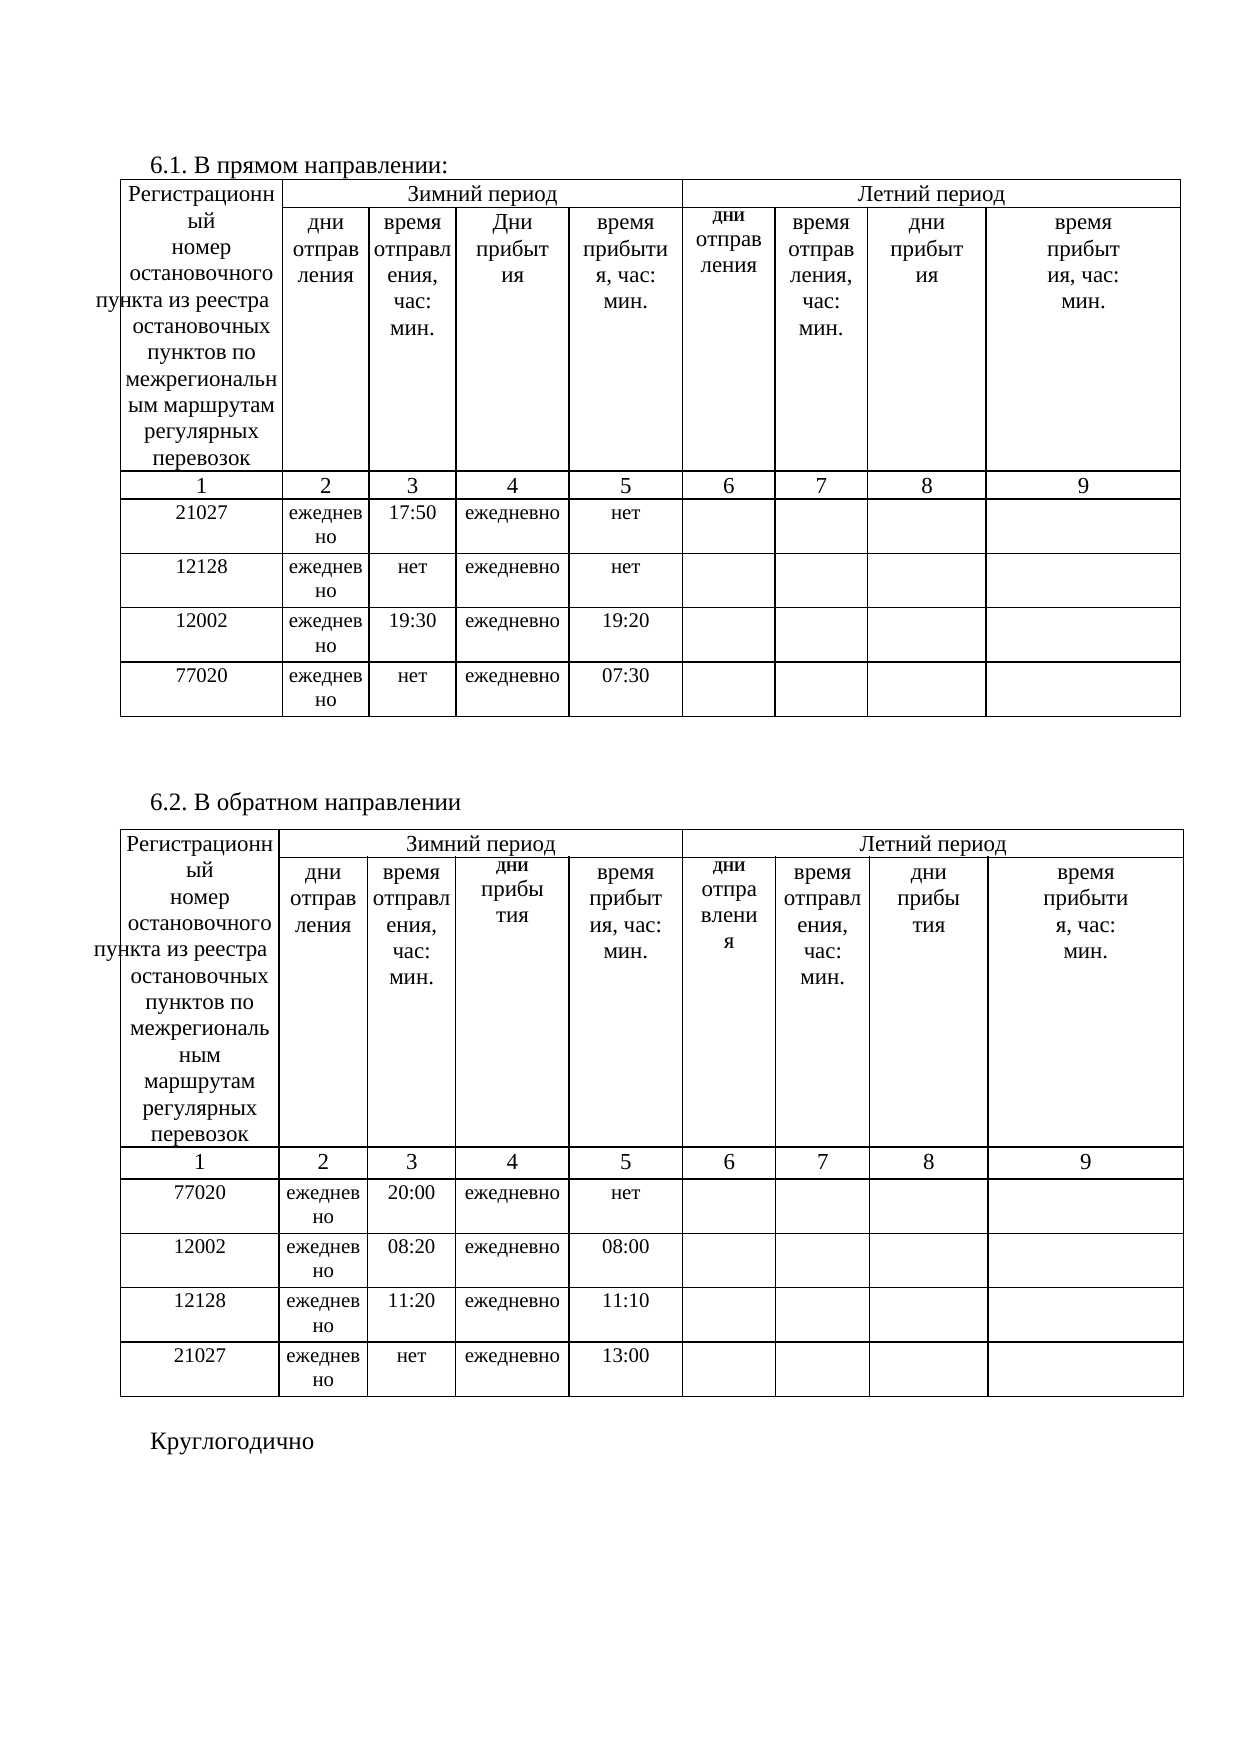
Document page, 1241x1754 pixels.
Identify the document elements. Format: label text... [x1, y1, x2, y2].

table_cell ежедневно [456, 1234, 568, 1287]
table_cell нет [368, 1343, 455, 1396]
table_cell нет [370, 663, 455, 716]
table_header Регистрационный номер остановочного пункта из реестра остановочных пунктов по межрегиональным маршрутам регулярных перевозок [121, 180, 282, 470]
table_cell 11:20 [368, 1288, 455, 1341]
table_cell 12128 [121, 1288, 278, 1341]
table_cell [870, 1343, 987, 1396]
table_cell 9 [987, 472, 1180, 498]
table_cell [989, 1180, 1183, 1232]
table_cell [683, 500, 774, 552]
table_cell [987, 554, 1180, 607]
table_cell 8 [870, 1148, 987, 1178]
table_header Летний период [683, 180, 1180, 207]
table_header Регистрационный номер остановочного пункта из реестра остановочных пунктов по межрегиональным маршрутам регулярных перевозок [121, 830, 278, 1146]
table_cell [870, 1180, 987, 1232]
table_cell ежедневно [283, 663, 368, 716]
table_cell [870, 1234, 987, 1287]
table_cell время прибыт ия, час: мин. [570, 858, 682, 1146]
table_cell дни прибыт ия [868, 208, 985, 470]
text Круглогодично [150, 1426, 1090, 1455]
table_cell ежедневно [280, 1180, 367, 1232]
table_cell 21027 [121, 500, 282, 552]
table_cell ежедневно [283, 554, 368, 607]
table_cell нет [570, 500, 682, 552]
table_cell [776, 500, 867, 552]
table_cell ежедневно [283, 608, 368, 661]
table_cell [868, 554, 985, 607]
table_cell 77020 [121, 663, 282, 716]
table_header Летний период [683, 830, 1183, 856]
table_cell время прибыт ия, час: мин. [987, 208, 1180, 470]
table_cell дни отправ ления [280, 858, 367, 1146]
table_cell 3 [370, 472, 455, 498]
table_cell нет [570, 1180, 682, 1232]
table_cell 6 [683, 472, 774, 498]
table_cell [989, 1288, 1183, 1341]
table_cell дни прибы тия [870, 858, 987, 1146]
table_cell дни отправ ления [283, 208, 368, 470]
table_cell 5 [570, 472, 682, 498]
table_cell [989, 1343, 1183, 1396]
table_cell ДНИ отпра влени я [683, 858, 775, 1146]
table_cell [987, 500, 1180, 552]
table_cell ежедневно [280, 1234, 367, 1287]
table_cell время прибыти я, час: мин. [570, 208, 682, 470]
table_cell ежедневно [457, 554, 568, 607]
table_cell 4 [456, 1148, 568, 1178]
table_cell Дни прибыт ия [457, 208, 568, 470]
table_cell 13:00 [570, 1343, 682, 1396]
text 6.1. В прямом направлении: [150, 150, 1090, 179]
table_cell ежедневно [456, 1180, 568, 1232]
table_cell нет [370, 554, 455, 607]
table_cell [989, 1234, 1183, 1287]
table_cell 2 [280, 1148, 367, 1178]
table_cell 17:50 [370, 500, 455, 552]
table_cell [776, 1288, 869, 1341]
table_cell 08:00 [570, 1234, 682, 1287]
table_cell [868, 663, 985, 716]
table_cell ежедневно [457, 500, 568, 552]
table_cell [870, 1288, 987, 1341]
table_cell время отправл ения, час: мин. [776, 858, 869, 1146]
table_cell 12002 [121, 608, 282, 661]
table_cell [683, 1343, 775, 1396]
table_cell ежедневно [456, 1343, 568, 1396]
text 6.2. В обратном направлении [150, 787, 1090, 816]
table_cell время отправл ения, час: мин. [370, 208, 455, 470]
table_cell ежедневно [457, 663, 568, 716]
table_cell [868, 608, 985, 661]
table_cell [987, 663, 1180, 716]
table_cell ежедневно [280, 1288, 367, 1341]
table_cell 07:30 [570, 663, 682, 716]
table_cell 7 [776, 1148, 869, 1178]
table_cell [683, 1180, 775, 1232]
table_cell [868, 500, 985, 552]
table_cell [683, 1288, 775, 1341]
table_cell 1 [121, 1148, 278, 1178]
table_cell 19:30 [370, 608, 455, 661]
table_cell ДНИ отправ ления [683, 208, 774, 470]
table_cell ДНИ прибы тия [456, 858, 568, 1146]
table_cell ежедневно [456, 1288, 568, 1341]
table_cell 11:10 [570, 1288, 682, 1341]
table_cell ежедневно [457, 608, 568, 661]
table_cell 6 [683, 1148, 775, 1178]
table_cell 20:00 [368, 1180, 455, 1232]
table_cell время прибыти я, час: мин. [989, 858, 1183, 1146]
table_cell 8 [868, 472, 985, 498]
table_header Зимний период [280, 830, 682, 856]
table_cell время отправ ления, час: мин. [776, 208, 867, 470]
table_cell 4 [457, 472, 568, 498]
table_cell [776, 554, 867, 607]
table_cell [776, 1343, 869, 1396]
table_cell 12002 [121, 1234, 278, 1287]
table_cell 7 [776, 472, 867, 498]
table_cell 2 [283, 472, 368, 498]
table_cell нет [570, 554, 682, 607]
table_cell [776, 663, 867, 716]
table_cell [683, 554, 774, 607]
table_cell 12128 [121, 554, 282, 607]
table_cell 5 [570, 1148, 682, 1178]
table_cell [776, 1180, 869, 1232]
table_cell 08:20 [368, 1234, 455, 1287]
table_header Зимний период [283, 180, 682, 207]
table_cell [683, 663, 774, 716]
table_cell [776, 1234, 869, 1287]
table_cell 9 [989, 1148, 1183, 1178]
table_cell [987, 608, 1180, 661]
table_cell 21027 [121, 1343, 278, 1396]
table_cell ежедневно [283, 500, 368, 552]
table_cell 19:20 [570, 608, 682, 661]
table_cell [683, 1234, 775, 1287]
table_cell ежедневно [280, 1343, 367, 1396]
table_cell 77020 [121, 1180, 278, 1232]
table_cell 1 [121, 472, 282, 498]
table_cell время отправл ения, час: мин. [368, 858, 455, 1146]
table_cell 3 [368, 1148, 455, 1178]
table_cell [683, 608, 774, 661]
table_cell [776, 608, 867, 661]
